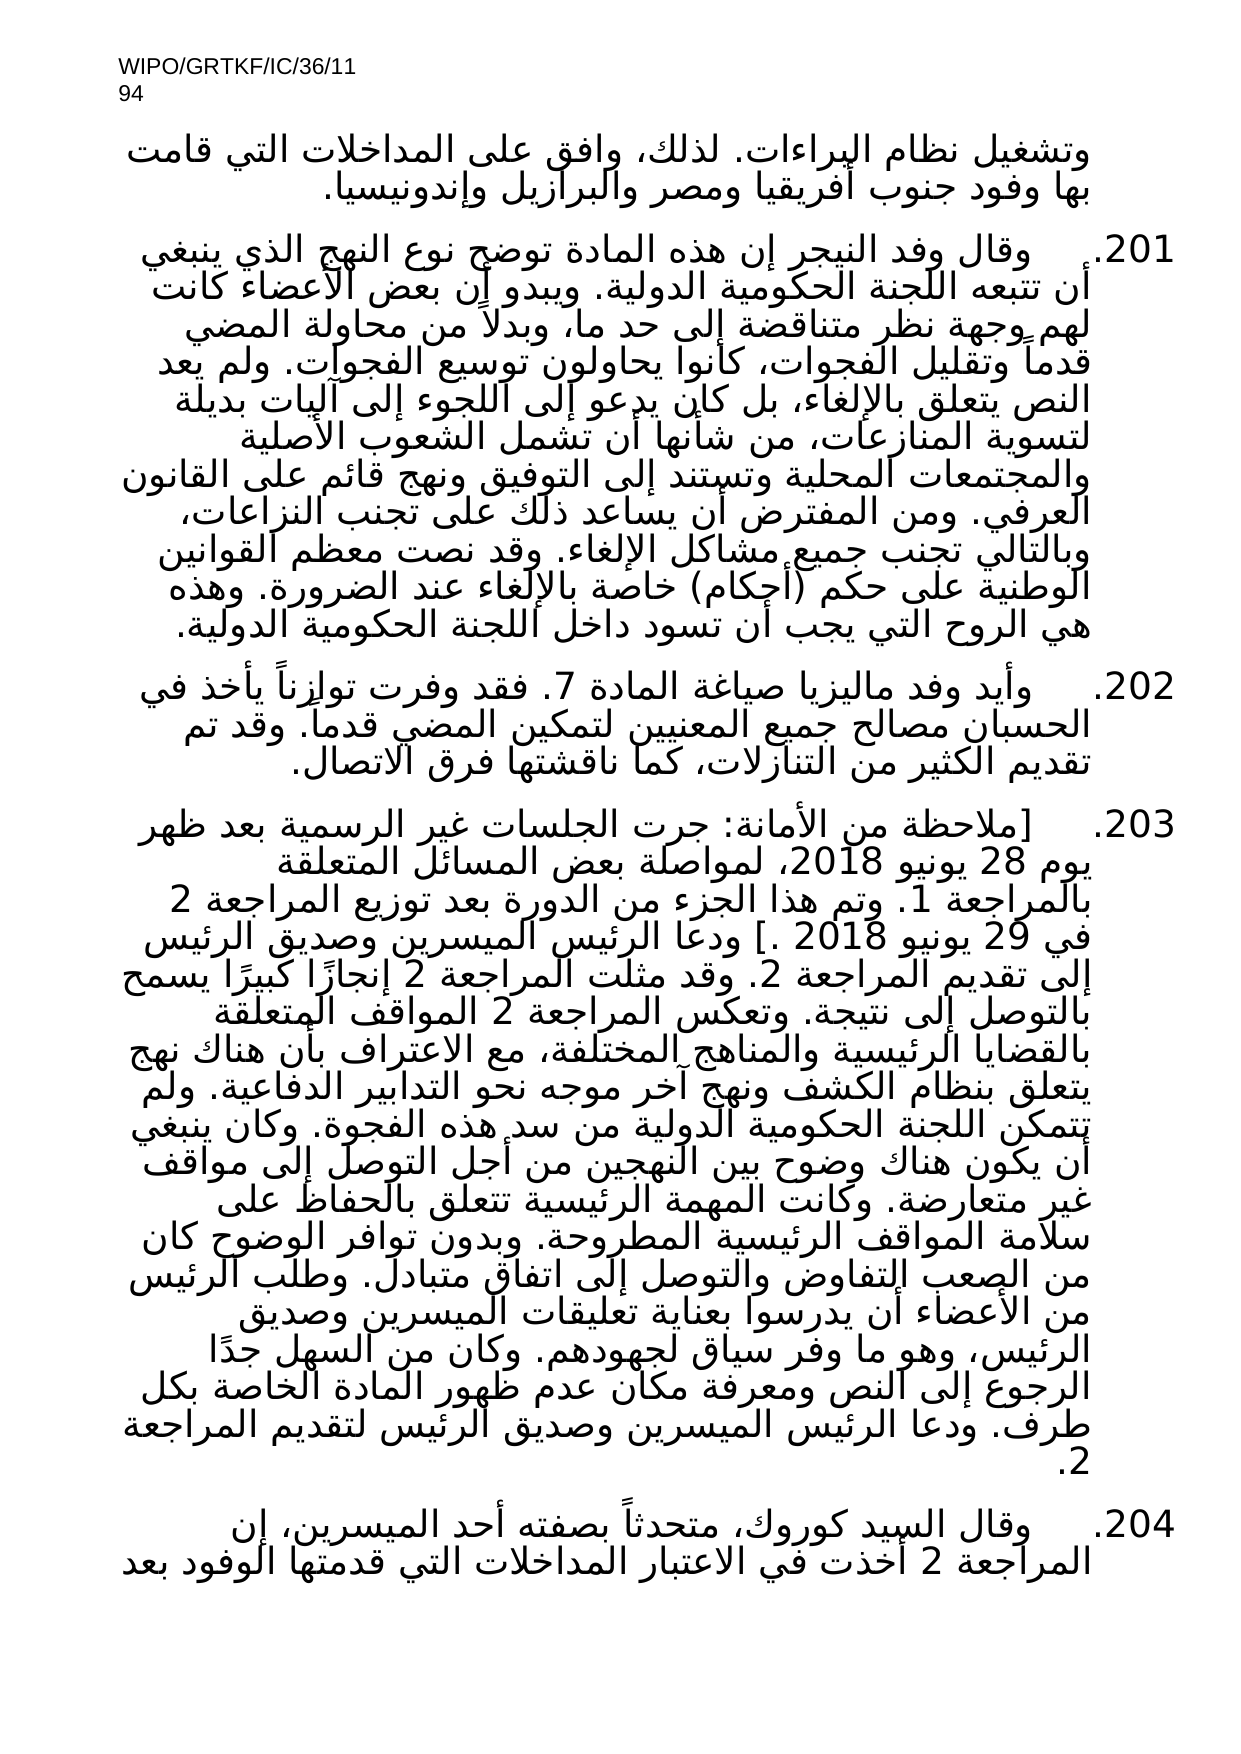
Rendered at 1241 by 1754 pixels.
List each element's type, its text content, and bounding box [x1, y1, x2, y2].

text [118, 132, 1092, 207]
text وأيد وفد ماليزيا صياغة المادة 7. فقد وفرت توازناً يأخذ في الحسبان مصالح جميع المعنيين لتمكين المضي قدماً. وقد تم تقديم الكثير من التنازلات، كما ناقشتها فرق الاتصال. [118, 670, 1092, 782]
text وقال وفد النيجر إن هذه المادة توضح نوع النهج الذي ينبغي أن تتبعه اللجنة الحكومية الدولية. ويبدو أن بعض الأعضاء كانت لهم وجهة نظر متناقضة إلى حد ما، وبدلاً من محاولة المضي قدماً وتقليل الفجوات، كانوا يحاولون توسيع الفجوات. ولم يعد النص يتعلق بالإلغاء، بل كان يدعو إلى اللجوء إلى آليات بديلة لتسوية المنازعات، من شأنها أن تشمل الشعوب الأصلية والمجتمعات المحلية وتستند إلى التوفيق ونهج قائم على القانون العرفي. ومن المفترض أن يساعد ذلك على تجنب النزاعات، وبالتالي تجنب جميع مشاكل الإلغاء. وقد نصت معظم القوانين الوطنية على حكم (أحكام) خاصة بالإلغاء عند الضرورة. وهذه هي الروح التي يجب أن تسود داخل اللجنة الحكومية الدولية. [118, 232, 1092, 645]
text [118, 1507, 1092, 1582]
text [ملاحظة من الأمانة: جرت الجلسات غير الرسمية بعد ظهر يوم 28 يونيو 2018، لمواصلة بعض المسائل المتعلقة بالمراجعة 1. وتم هذا الجزء من الدورة بعد توزيع المراجعة 2 في 29 يونيو 2018 .] ودعا الرئيس الميسرين وصديق الرئيس إلى تقديم المراجعة 2. وقد مثلت المراجعة 2 إنجازًا كبيرًا يسمح بالتوصل إلى نتيجة. وتعكس المراجعة 2 المواقف المتعلقة بالقضايا الرئيسية والمناهج المختلفة، مع الاعتراف بأن هناك نهج يتعلق بنظام الكشف ونهج آخر موجه نحو التدابير الدفاعية. ولم تتمكن اللجنة الحكومية الدولية من سد هذه الفجوة. وكان ينبغي أن يكون هناك وضوح بين النهجين من أجل التوصل إلى مواقف غير متعارضة. وكانت المهمة الرئيسية تتعلق بالحفاظ على سلامة المواقف الرئيسية المطروحة. وبدون توافر الوضوح كان من الصعب التفاوض والتوصل إلى اتفاق متبادل. وطلب الرئيس من الأعضاء أن يدرسوا بعناية تعليقات الميسرين وصديق الرئيس، وهو ما وفر سياق لجهودهم. وكان من السهل جدًا الرجوع إلى النص ومعرفة مكان عدم ظهور المادة الخاصة بكل طرف. ودعا الرئيس الميسرين وصديق الرئيس لتقديم المراجعة 2. [118, 807, 1092, 1482]
